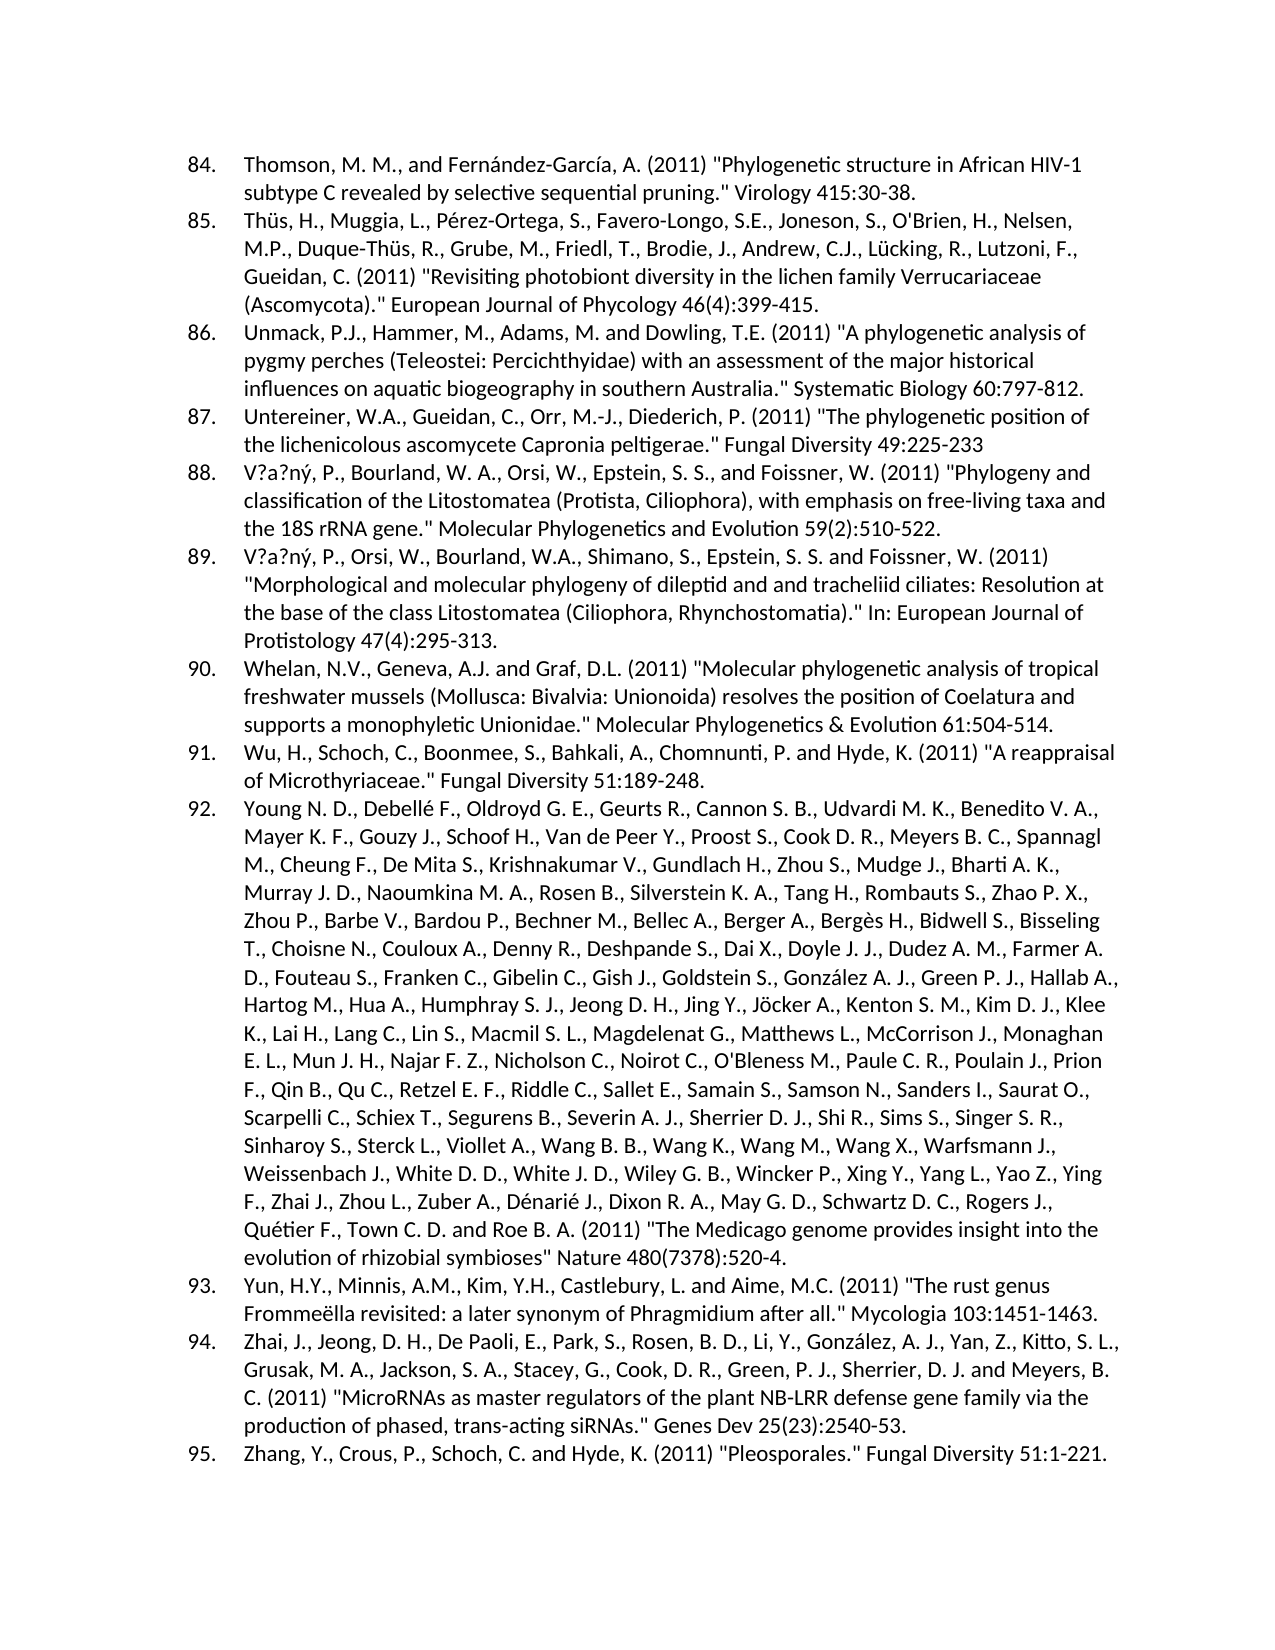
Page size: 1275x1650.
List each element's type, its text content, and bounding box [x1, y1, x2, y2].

list Whelan, N.V., Geneva, A.J. and Graf, D.L. (2011) "Molecular phylogenetic analysis of tropical freshwater mussels (Mollusca: Bivalvia: Unionoida) resolves the position of Coelatura and supports a monophyletic Unionidae." Molecular Phylogenetics & Evolution 61:504-514. [187, 654, 1125, 738]
list Young N. D., Debellé F., Oldroyd G. E., Geurts R., Cannon S. B., Udvardi M. K., Benedito V. A., Mayer K. F., Gouzy J., Schoof H., Van de Peer Y., Proost S., Cook D. R., Meyers B. C., Spannagl M., Cheung F., De Mita S., Krishnakumar V., Gundlach H., Zhou S., Mudge J., Bharti A. K., Murray J. D., Naoumkina M. A., Rosen B., Silverstein K. A., Tang H., Rombauts S., Zhao P. X., Zhou P., Barbe V., Bardou P., Bechner M., Bellec A., Berger A., Bergès H., Bidwell S., Bisseling T., Choisne N., Couloux A., Denny R., Deshpande S., Dai X., Doyle J. J., Dudez A. M., Farmer A. D., Fouteau S., Franken C., Gibelin C., Gish J., Goldstein S., González A. J., Green P. J., Hallab A., Hartog M., Hua A., Humphray S. J., Jeong D. H., Jing Y., Jöcker A., Kenton S. M., Kim D. J., Klee K., Lai H., Lang C., Lin S., Macmil S. L., Magdelenat G., Matthews L., McCorrison J., Monaghan E. L., Mun J. H., Najar F. Z., Nicholson C., Noirot C., O'Bleness M., Paule C. R., Poulain J., Prion F., Qin B., Qu C., Retzel E. F., Riddle C., Sallet E., Samain S., Samson N., Sanders I., Saurat O., Scarpelli C., Schiex T., Segurens B., Severin A. J., Sherrier D. J., Shi R., Sims S., Singer S. R., Sinharoy S., Sterck L., Viollet A., Wang B. B., Wang K., Wang M., Wang X., Warfsmann J., Weissenbach J., White D. D., White J. D., Wiley G. B., Wincker P., Xing Y., Yang L., Yao Z., Ying F., Zhai J., Zhou L., Zuber A., Dénarié J., Dixon R. A., May G. D., Schwartz D. C., Rogers J., Quétier F., Town C. D. and Roe B. A. (2011) "The Medicago genome provides insight into the evolution of rhizobial symbioses" Nature 480(7378):520-4. [187, 794, 1125, 1271]
list Zhai, J., Jeong, D. H., De Paoli, E., Park, S., Rosen, B. D., Li, Y., González, A. J., Yan, Z., Kitto, S. L., Grusak, M. A., Jackson, S. A., Stacey, G., Cook, D. R., Green, P. J., Sherrier, D. J. and Meyers, B. C. (2011) "MicroRNAs as master regulators of the plant NB-LRR defense gene family via the production of phased, trans-acting siRNAs." Genes Dev 25(23):2540-53. [187, 1327, 1125, 1439]
list Thomson, M. M., and Fernández-García, A. (2011) "Phylogenetic structure in African HIV-1 subtype C revealed by selective sequential pruning." Virology 415:30-38. [187, 150, 1125, 206]
list Yun, H.Y., Minnis, A.M., Kim, Y.H., Castlebury, L. and Aime, M.C. (2011) "The rust genus Frommeëlla revisited: a later synonym of Phragmidium after all." Mycologia 103:1451-1463. [187, 1271, 1125, 1327]
list Unmack, P.J., Hammer, M., Adams, M. and Dowling, T.E. (2011) "A phylogenetic analysis of pygmy perches (Teleostei: Percichthyidae) with an assessment of the major historical influences on aquatic biogeography in southern Australia." Systematic Biology 60:797-812. [187, 318, 1125, 402]
list Wu, H., Schoch, C., Boonmee, S., Bahkali, A., Chomnunti, P. and Hyde, K. (2011) "A reappraisal of Microthyriaceae." Fungal Diversity 51:189-248. [187, 738, 1125, 794]
list V?a?ný, P., Bourland, W. A., Orsi, W., Epstein, S. S., and Foissner, W. (2011) "Phylogeny and classification of the Litostomatea (Protista, Ciliophora), with emphasis on free-living taxa and the 18S rRNA gene." Molecular Phylogenetics and Evolution 59(2):510-522. [187, 458, 1125, 542]
list V?a?ný, P., Orsi, W., Bourland, W.A., Shimano, S., Epstein, S. S. and Foissner, W. (2011) "Morphological and molecular phylogeny of dileptid and and tracheliid ciliates: Resolution at the base of the class Litostomatea (Ciliophora, Rhynchostomatia)." In: European Journal of Protistology 47(4):295-313. [187, 542, 1125, 654]
list Untereiner, W.A., Gueidan, C., Orr, M.-J., Diederich, P. (2011) "The phylogenetic position of the lichenicolous ascomycete Capronia peltigerae." Fungal Diversity 49:225-233 [187, 402, 1125, 458]
list Zhang, Y., Crous, P., Schoch, C. and Hyde, K. (2011) "Pleosporales." Fungal Diversity 51:1-221. [187, 1439, 1125, 1467]
list Thüs, H., Muggia, L., Pérez-Ortega, S., Favero-Longo, S.E., Joneson, S., O'Brien, H., Nelsen, M.P., Duque-Thüs, R., Grube, M., Friedl, T., Brodie, J., Andrew, C.J., Lücking, R., Lutzoni, F., Gueidan, C. (2011) "Revisiting photobiont diversity in the lichen family Verrucariaceae (Ascomycota)." European Journal of Phycology 46(4):399-415. [187, 206, 1125, 318]
